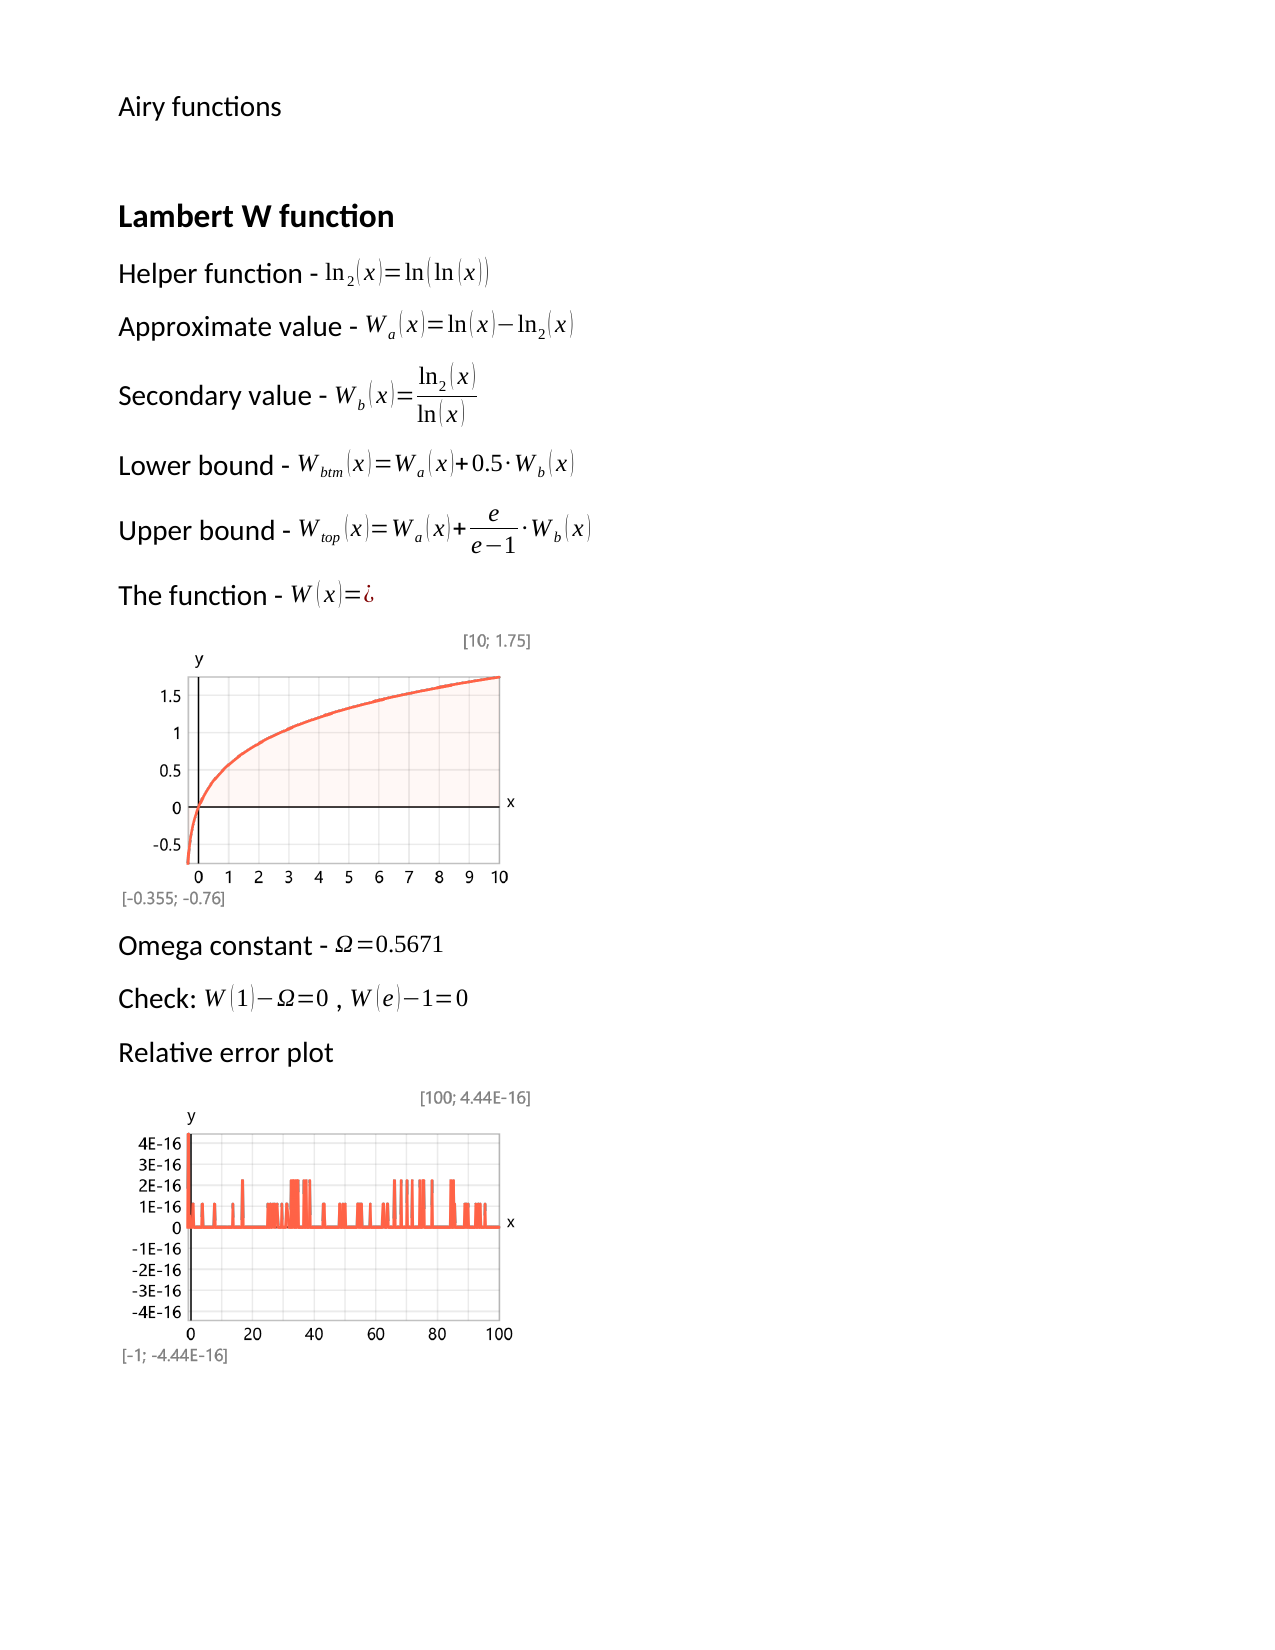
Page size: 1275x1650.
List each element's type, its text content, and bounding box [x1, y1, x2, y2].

picture [118, 1087, 534, 1367]
text The function - [118, 577, 1186, 612]
text Airy functions [118, 88, 1186, 124]
text Relative error plot [118, 1034, 1186, 1069]
text Check: , [118, 980, 1186, 1016]
picture [118, 630, 534, 910]
text Lambert W function [118, 195, 1186, 236]
text Helper function - [118, 255, 1186, 290]
text Upper bound - [118, 500, 1186, 559]
text Secondary value - [118, 362, 1186, 429]
text Approximate value - [118, 308, 1186, 344]
text Lower bound - [118, 447, 1186, 482]
text Omega constant - [118, 927, 1186, 962]
